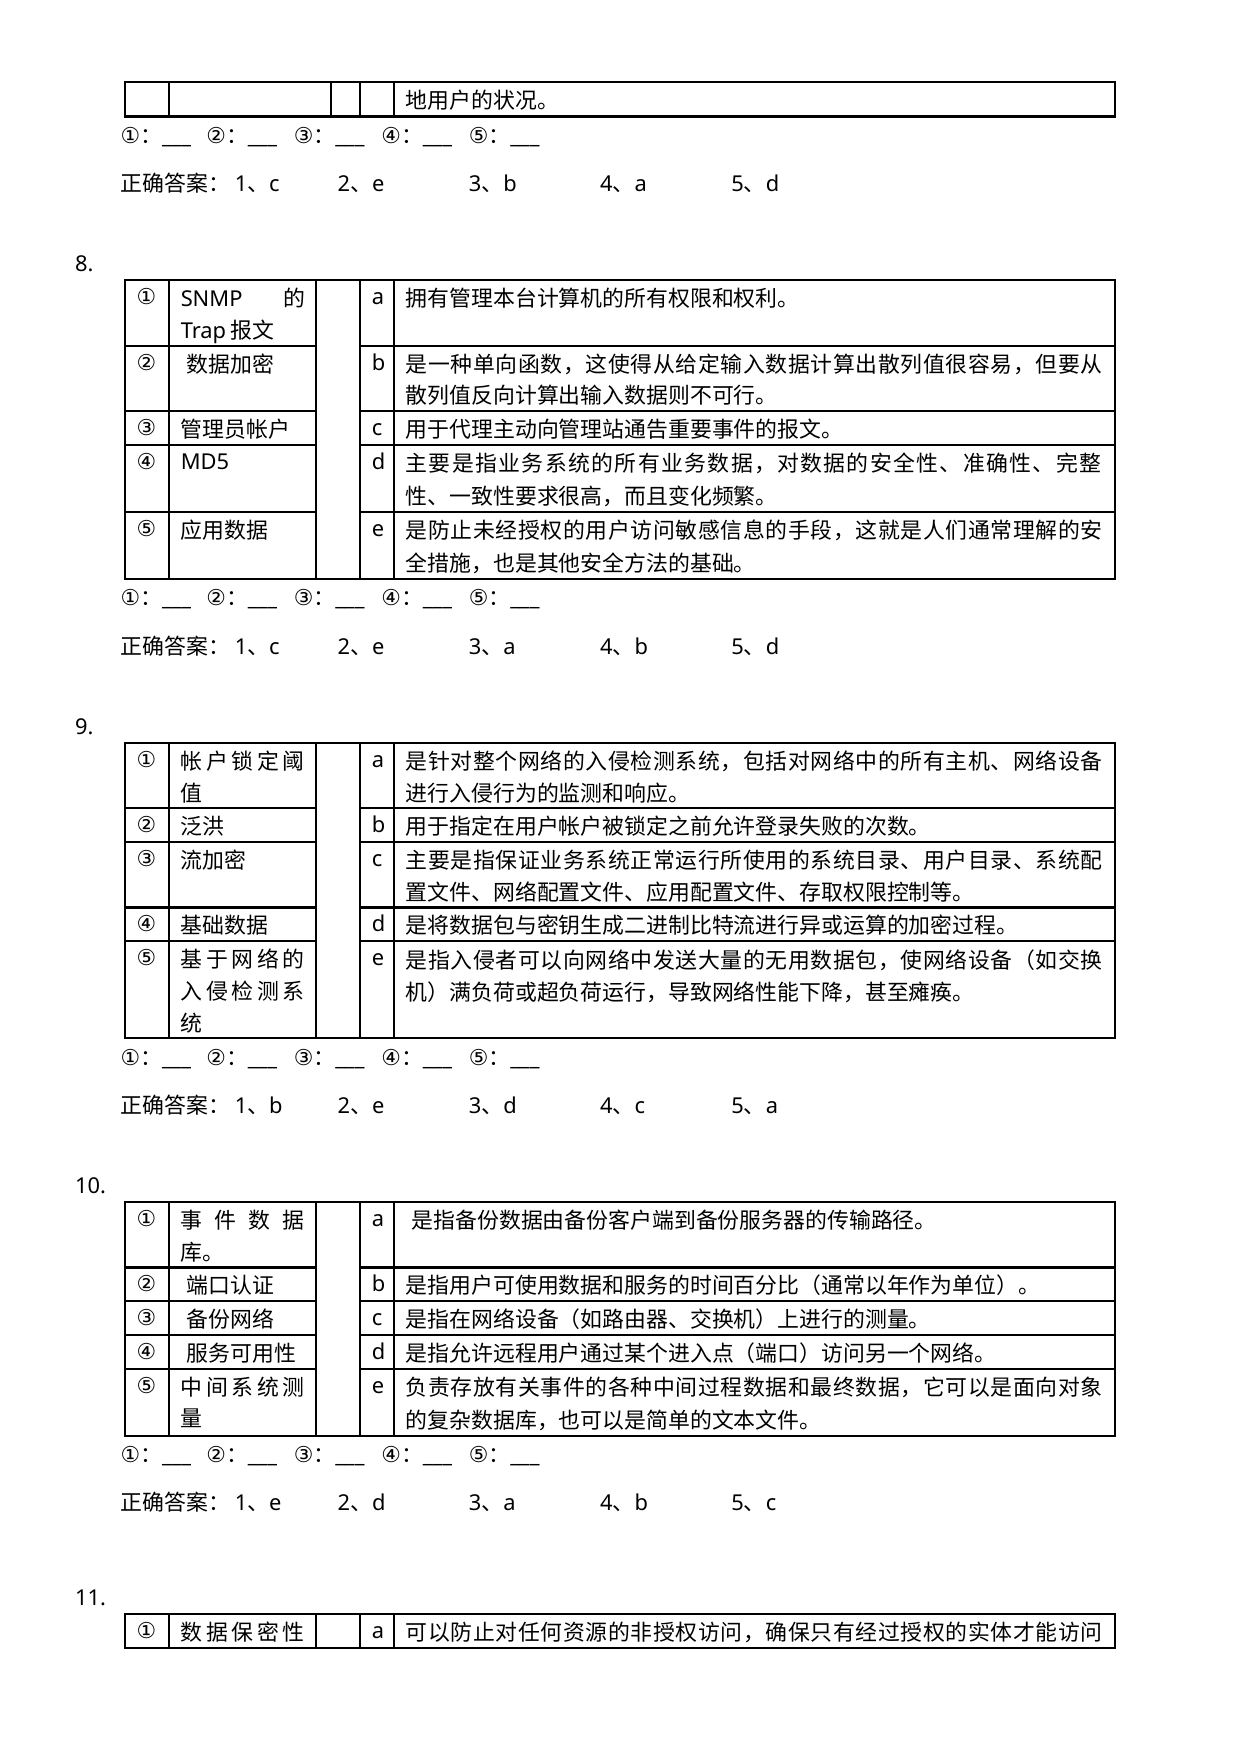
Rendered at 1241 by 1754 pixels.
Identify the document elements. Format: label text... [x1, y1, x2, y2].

table_cell 是将数据包与密钥生成二进制比特流进行异或运算的加密过程。 [395, 909, 1114, 940]
table_cell b [361, 809, 393, 841]
table_cell ② [126, 347, 168, 410]
table_cell 基础数据 [170, 909, 315, 940]
table_header 数据保密性服务 [170, 1615, 315, 1647]
text ①：___ ②：___ ③：___ ④：___ ⑤：___ [75, 1039, 1165, 1072]
table_cell e [361, 942, 393, 1037]
text ①：___ ②：___ ③：___ ④：___ ⑤：___ [75, 580, 1165, 613]
table_cell d [361, 1336, 393, 1368]
text ①：___ ②：___ ③：___ ④：___ ⑤：___ [75, 1437, 1165, 1469]
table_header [395, 1615, 1114, 1647]
table_header 事件数据库。 [170, 1203, 315, 1266]
table_cell b [361, 1269, 393, 1300]
table_cell 基于网络的入侵检测系统 [170, 942, 315, 1037]
table_cell ④ [126, 1336, 168, 1368]
table_cell 泛洪 [170, 809, 315, 841]
table_header [317, 744, 359, 1037]
table_cell ② [126, 1269, 168, 1300]
table_header SNMP的Trap报文 [170, 281, 315, 345]
table_cell 数据加密 [170, 347, 315, 410]
table_cell b [361, 347, 393, 410]
table_cell ③ [126, 843, 168, 906]
table_cell ④ [126, 909, 168, 940]
table_cell 主要是指业务系统的所有业务数据，对数据的安全性、准确性、完整性、一致性要求很高，而且变化频繁。 [395, 446, 1114, 511]
table_cell 是指在网络设备（如路由器、交换机）上进行的测量。 [395, 1302, 1114, 1334]
table_header ① [126, 1203, 168, 1266]
table_cell 管理员帐户 [170, 412, 315, 444]
table_cell ⑤ [126, 513, 168, 578]
table_cell 是指入侵者可以向网络中发送大量的无用数据包，使网络设备（如交换机）满负荷或超负荷运行，导致网络性能下降，甚至瘫痪。 [395, 942, 1114, 1037]
table_cell 负责存放有关事件的各种中间过程数据和最终数据，它可以是面向对象的复杂数据库，也可以是简单的文本文件。 [395, 1370, 1114, 1435]
table_cell 中间系统测量 [170, 1370, 315, 1435]
table_cell ② [126, 809, 168, 841]
table_header 是针对整个网络的入侵检测系统，包括对网络中的所有主机、网络设备进行入侵行为的监测和响应。 [395, 744, 1114, 807]
table_header 拥有管理本台计算机的所有权限和权利。 [395, 281, 1114, 345]
table_cell ⑤ [126, 83, 168, 115]
table_header [317, 281, 359, 578]
table_header ① [126, 744, 168, 807]
table_cell ③ [126, 1302, 168, 1334]
table_header [317, 1203, 359, 1435]
table_cell c [361, 1302, 393, 1334]
table_cell ④ [126, 446, 168, 511]
table_cell e [361, 513, 393, 578]
table_header a [361, 744, 393, 807]
text 正确答案： 1、b 2、e 3、d 4、c 5、a [75, 1088, 1165, 1120]
table_cell 主要是指保证业务系统正常运行所使用的系统目录、用户目录、系统配置文件、网络配置文件、应用配置文件、存取权限控制等。 [395, 843, 1114, 906]
table_header a [361, 1203, 393, 1266]
text 正确答案： 1、c 2、e 3、a 4、b 5、d [75, 628, 1165, 661]
table_cell MD5 [170, 446, 315, 511]
table_cell e [361, 83, 393, 115]
table_cell ③ [126, 412, 168, 444]
table_cell e [361, 1370, 393, 1435]
table_cell 是指允许远程用户通过某个进入点（端口）访问另一个网络。 [395, 1336, 1114, 1368]
table_cell 应用数据 [170, 513, 315, 578]
table_header ① [126, 281, 168, 345]
table_header a [361, 1615, 393, 1647]
table_cell c [361, 843, 393, 906]
table_cell 端口认证 [170, 1269, 315, 1300]
table_cell d [361, 446, 393, 511]
table_cell 服务可用性 [170, 1336, 315, 1368]
table_cell 是防止未经授权的用户访问敏感信息的手段，这就是人们通常理解的安全措施，也是其他安全方法的基础。 [395, 513, 1114, 578]
text ①：___ ②：___ ③：___ ④：___ ⑤：___ [75, 117, 1165, 150]
table_cell 流加密 [170, 843, 315, 906]
table_header [317, 1615, 359, 1647]
table_header a [361, 281, 393, 345]
table_cell 用于代理主动向管理站通告重要事件的报文。 [395, 412, 1114, 444]
text 正确答案： 1、e 2、d 3、a 4、b 5、c [75, 1485, 1165, 1518]
table_cell d [361, 909, 393, 940]
table_header 是指备份数据由备份客户端到备份服务器的传输路径。 [395, 1203, 1114, 1266]
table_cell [395, 83, 1114, 115]
table_cell ⑤ [126, 942, 168, 1037]
table_cell 代理 [170, 83, 330, 115]
table_cell c [361, 412, 393, 444]
table_cell 是一种单向函数，这使得从给定输入数据计算出散列值很容易，但要从散列值反向计算出输入数据则不可行。 [395, 347, 1114, 410]
table_header ① [126, 1615, 168, 1647]
table_cell 备份网络 [170, 1302, 315, 1334]
table_cell 用于指定在用户帐户被锁定之前允许登录失败的次数。 [395, 809, 1114, 841]
table_cell 是指用户可使用数据和服务的时间百分比（通常以年作为单位）。 [395, 1269, 1114, 1300]
table_header 帐户锁定阈值 [170, 744, 315, 807]
text 正确答案： 1、c 2、e 3、b 4、a 5、d [75, 166, 1165, 198]
table_cell ⑤ [126, 1370, 168, 1435]
